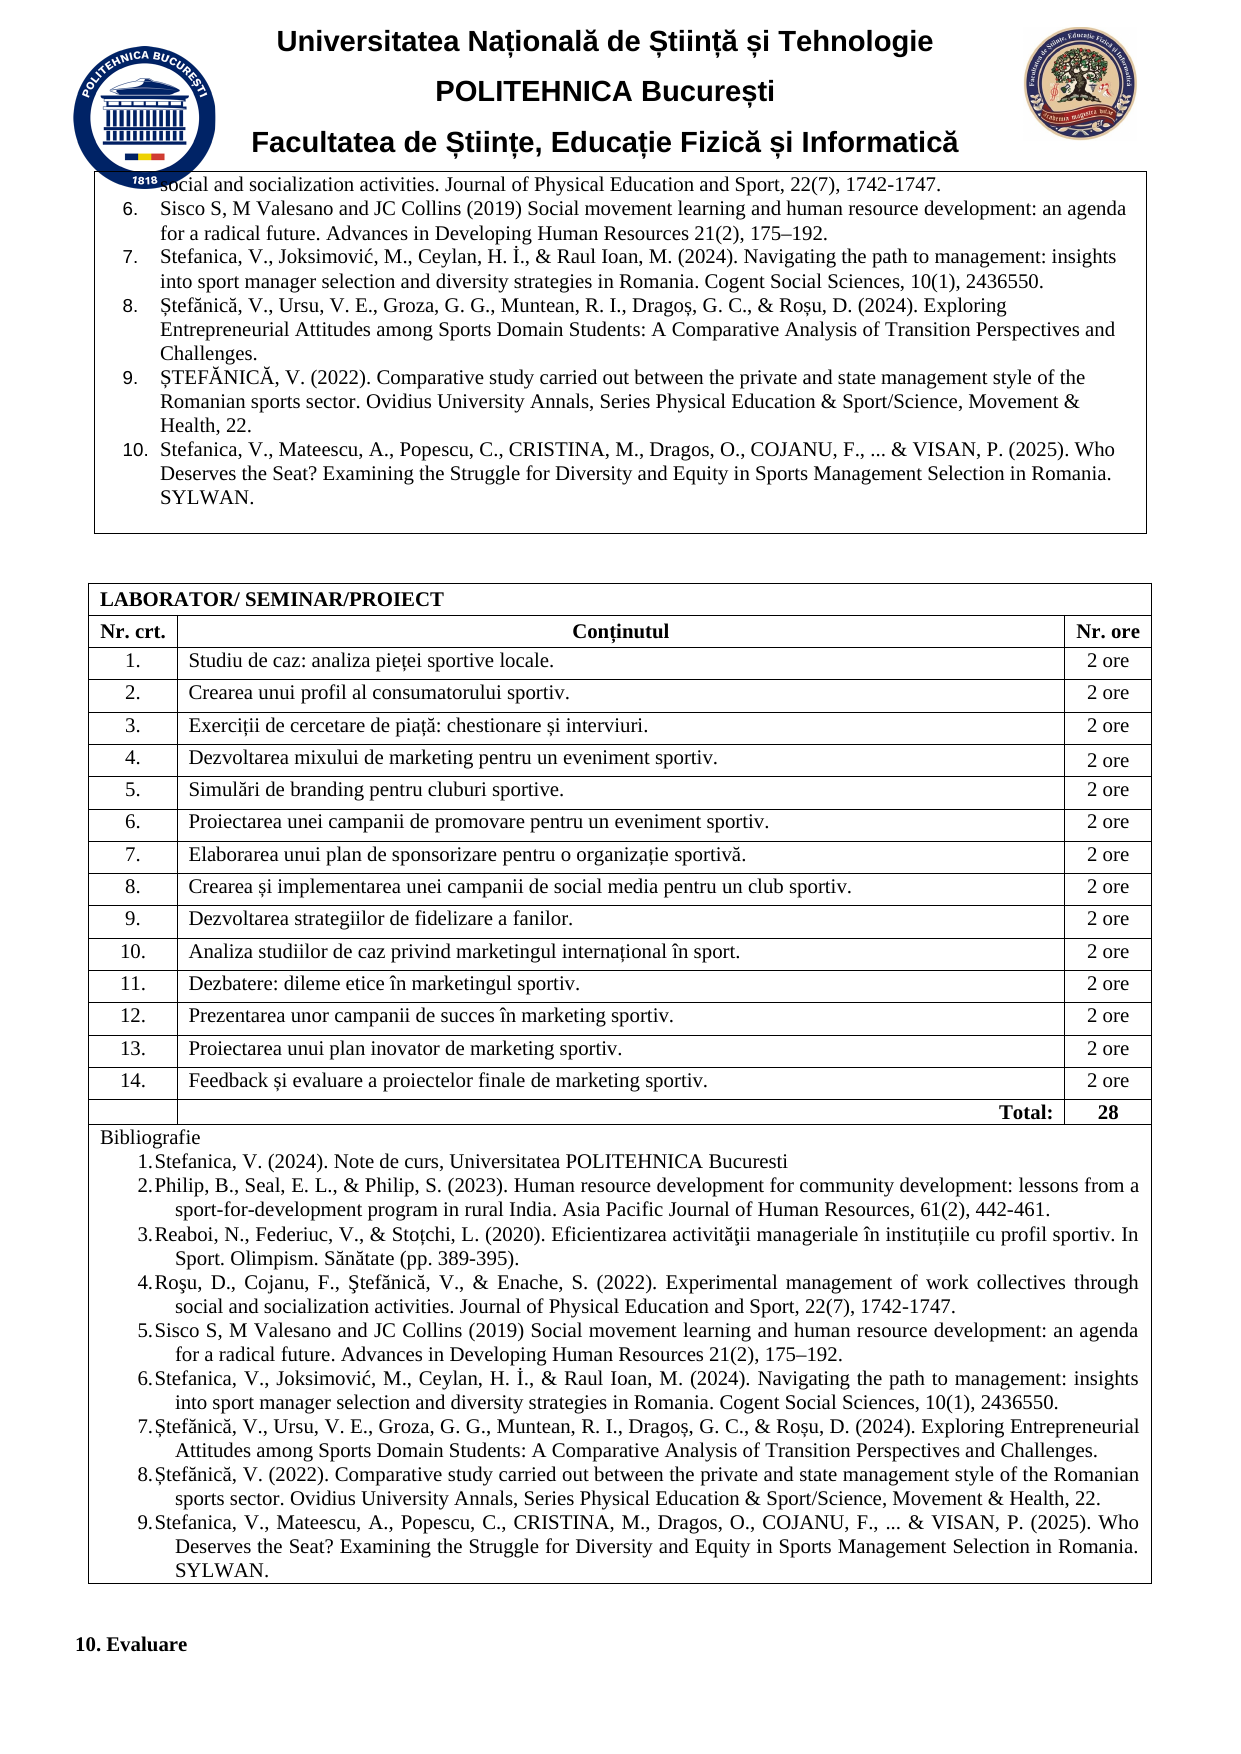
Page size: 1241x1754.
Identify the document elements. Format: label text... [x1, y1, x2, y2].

table_cell 2 ore [1065, 777, 1151, 808]
table_cell Analiza studiilor de caz privind marketingul internațional în sport. [178, 939, 1064, 970]
table_cell 2 ore [1065, 971, 1151, 1002]
table_cell 2 ore [1065, 1036, 1151, 1067]
table_cell 2 ore [1065, 906, 1151, 938]
table_cell 2. [89, 680, 177, 712]
table_cell 4. [89, 745, 177, 776]
table_cell Dezvoltarea mixului de marketing pentru un eveniment sportiv. [178, 745, 1064, 776]
table_cell Proiectarea unei campanii de promovare pentru un eveniment sportiv. [178, 810, 1064, 841]
table_cell 2 ore [1065, 810, 1151, 841]
table_cell 5. [89, 777, 177, 808]
table_cell Bibliografie Stefanica, V. (2024). Note de curs, Universitatea POLITEHNICA Bucuresti Philip, B., Seal, E. L., & Philip, S. (2023). Human resource development for community development: lessons from a sport‐for‐development program in rural India. Asia Pacific Journal of Human Resources, 61(2), 442-461. Reaboi, N., Federiuc, V., & Stoțchi, L. (2020). Eficientizarea activităţii manageriale în instituțiile cu profil sportiv. In Sport. Olimpism. Sănătate (pp. 389-395). Roşu, D., Cojanu, F., Ştefănică, V., & Enache, S. (2022). Experimental management of work collectives through social and socialization activities. Journal of Physical Education and Sport, 22(7), 1742-1747. Sisco S, M Valesano and JC Collins (2019) Social movement learning and human resource development: an agenda for a radical future. Advances in Developing Human Resources 21(2), 175–192. Stefanica, V., Joksimović, M., Ceylan, H. İ., & Raul Ioan, M. (2024). Navigating the path to management: insights into sport manager selection and diversity strategies in Romania. Cogent Social Sciences, 10(1), 2436550. Ștefănică, V., Ursu, V. E., Groza, G. G., Muntean, R. I., Dragoș, G. C., & Roșu, D. (2024). Exploring Entrepreneurial Attitudes among Sports Domain Students: A Comparative Analysis of Transition Perspectives and Challenges. Ștefănică, V. (2022). Comparative study carried out between the private and state management style of the Romanian sports sector. Ovidius University Annals, Series Physical Education & Sport/Science, Movement & Health, 22. Stefanica, V., Mateescu, A., Popescu, C., CRISTINA, M., Dragos, O., COJANU, F., ... & VISAN, P. (2025). Who Deserves the Seat? Examining the Struggle for Diversity and Equity in Sports Management Selection in Romania. SYLWAN. [89, 1125, 1151, 1582]
table_cell 2 ore [1065, 648, 1151, 679]
table_cell Nr. ore [1065, 616, 1151, 647]
table_cell 13. [89, 1036, 177, 1067]
table_cell Proiectarea unui plan inovator de marketing sportiv. [178, 1036, 1064, 1067]
table_cell [89, 1100, 177, 1124]
text 10. Evaluare [75, 1632, 1165, 1656]
table_cell Simulări de branding pentru cluburi sportive. [178, 777, 1064, 808]
table_cell Feedback și evaluare a proiectelor finale de marketing sportiv. [178, 1068, 1064, 1099]
table_cell 2 ore [1065, 713, 1151, 744]
table_cell Conținutul [178, 616, 1064, 647]
table_cell Crearea unui profil al consumatorului sportiv. [178, 680, 1064, 712]
table_cell 6. [89, 810, 177, 841]
table_cell 3. [89, 713, 177, 744]
table_cell 2 ore [1065, 842, 1151, 873]
table_cell 2 ore [1065, 680, 1151, 712]
table_cell Crearea și implementarea unei campanii de social media pentru un club sportiv. [178, 874, 1064, 905]
table_cell 2 ore [1065, 874, 1151, 905]
table_cell Exerciții de cercetare de piață: chestionare și interviuri. [178, 713, 1064, 744]
table_cell Studiu de caz: analiza pieței sportive locale. [178, 648, 1064, 679]
table_cell Prezentarea unor campanii de succes în marketing sportiv. [178, 1003, 1064, 1034]
table_cell 2 ore [1065, 745, 1151, 776]
table_cell Total: [178, 1100, 1064, 1124]
table_cell 28 [1065, 1100, 1151, 1124]
table_cell 14. [89, 1068, 177, 1099]
picture [73, 46, 216, 189]
table_cell 1. [89, 648, 177, 679]
table_cell 7. [89, 842, 177, 873]
table_cell 12. [89, 1003, 177, 1034]
table_header LABORATOR/ SEMINAR/PROIECT [89, 584, 1151, 615]
table_cell Elaborarea unui plan de sponsorizare pentru o organizație sportivă. [178, 842, 1064, 873]
table_cell 9. [89, 906, 177, 938]
table_cell 11. [89, 971, 177, 1002]
table_cell Dezvoltarea strategiilor de fidelizare a fanilor. [178, 906, 1064, 938]
table_cell 10. [89, 939, 177, 970]
table_cell 2 ore [1065, 1003, 1151, 1034]
picture [1023, 27, 1138, 141]
table_cell Dezbatere: dileme etice în marketingul sportiv. [178, 971, 1064, 1002]
table_cell 2 ore [1065, 939, 1151, 970]
table_cell 8. [89, 874, 177, 905]
table_cell 2 ore [1065, 1068, 1151, 1099]
table_cell Nr. crt. [89, 616, 177, 647]
